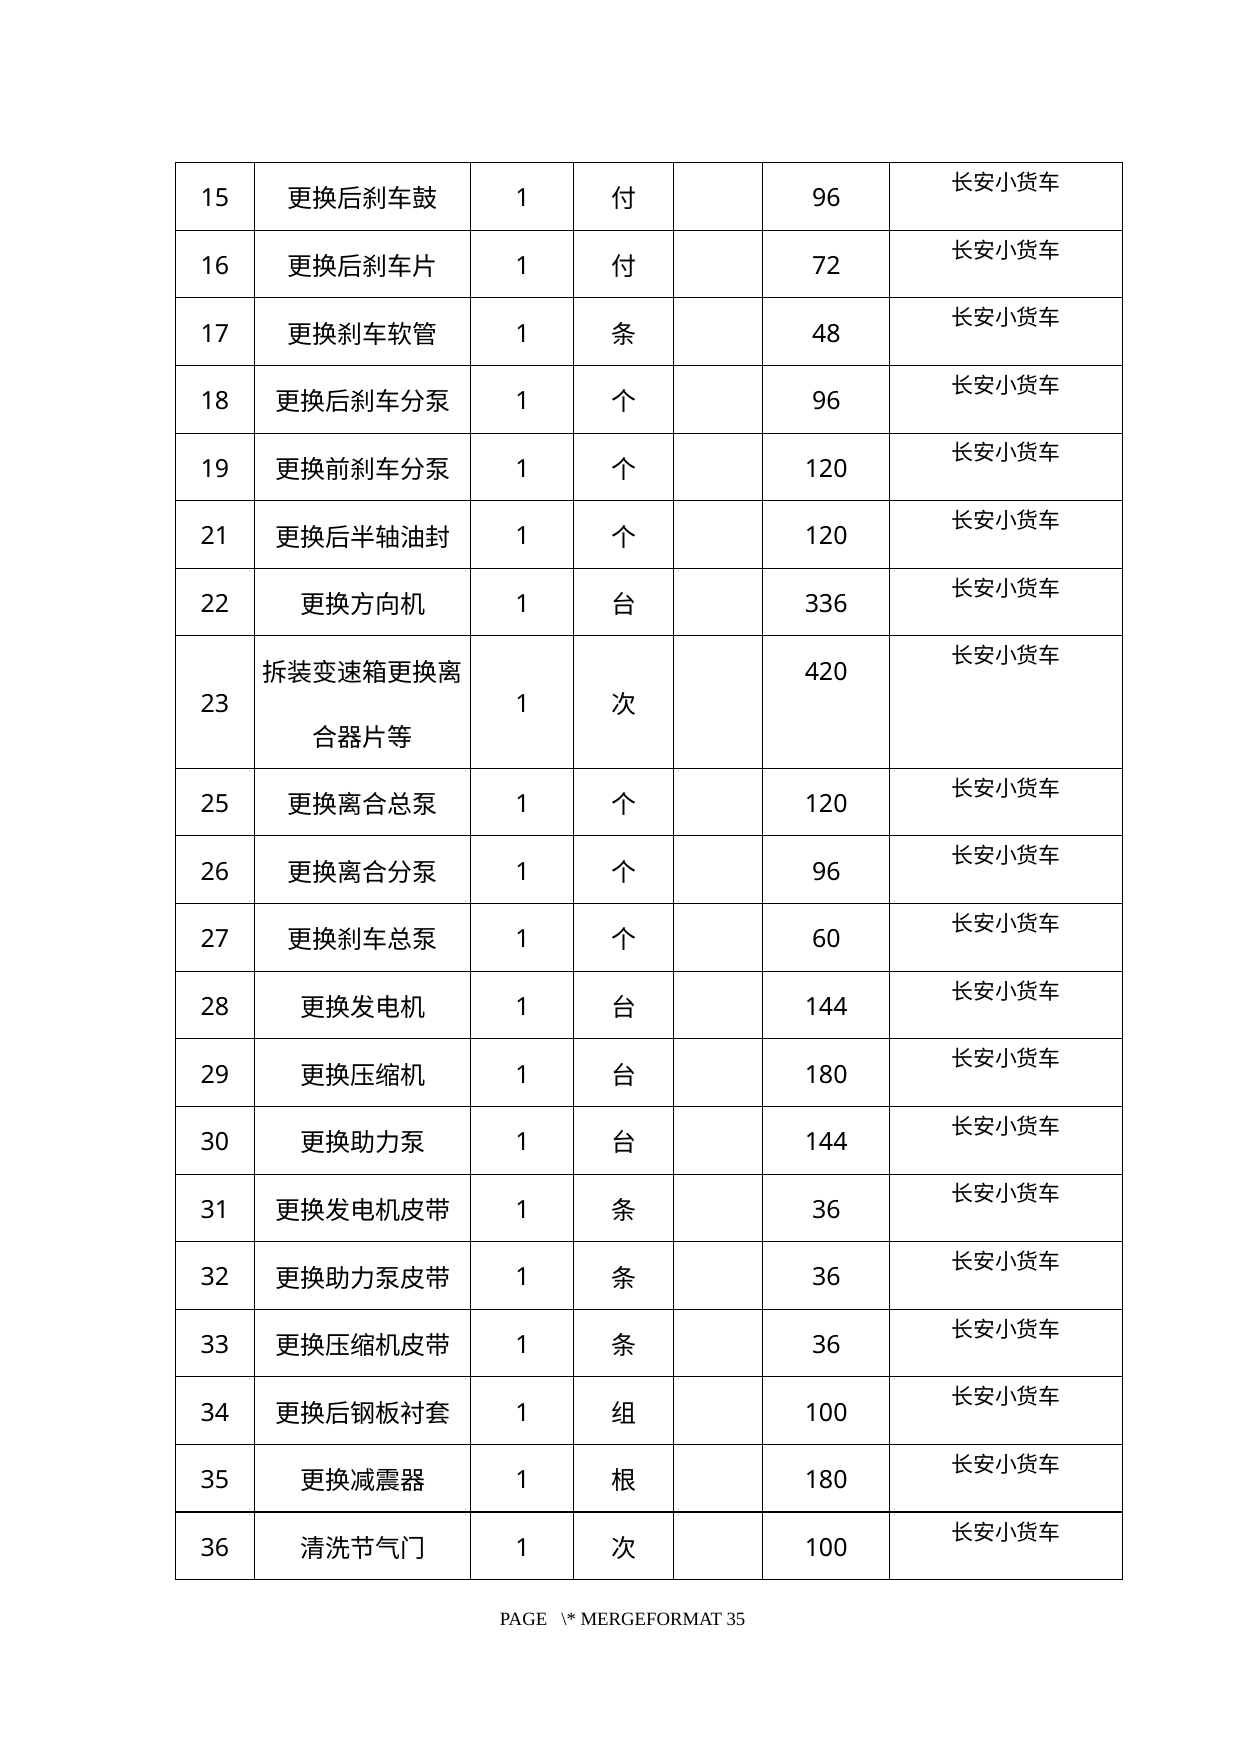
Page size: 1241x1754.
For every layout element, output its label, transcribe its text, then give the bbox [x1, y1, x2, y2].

table_cell 1 [471, 1175, 573, 1241]
table_cell 条 [574, 1310, 673, 1376]
table_cell [674, 836, 762, 903]
table_cell 36 [763, 1175, 889, 1241]
table_cell 长安小货车 [890, 569, 1122, 635]
table_cell 更换后半轴油封 [255, 501, 470, 568]
table_cell 长安小货车 [890, 1039, 1122, 1106]
table_cell 长安小货车 [890, 836, 1122, 903]
table_cell 34 [176, 1377, 254, 1444]
table_cell 长安小货车 [890, 1242, 1122, 1309]
table_cell [674, 1377, 762, 1444]
table_cell 36 [763, 1310, 889, 1376]
table_cell 60 [763, 904, 889, 971]
table_cell 96 [763, 366, 889, 432]
table_cell 1 [471, 1310, 573, 1376]
table_cell 长安小货车 [890, 231, 1122, 297]
table_cell 付 [574, 231, 673, 297]
table_cell 36 [176, 1513, 254, 1579]
table_cell 1 [471, 231, 573, 297]
table_cell 组 [574, 1377, 673, 1444]
table_cell 16 [176, 231, 254, 297]
table_cell 次 [574, 636, 673, 768]
table_cell 1 [471, 636, 573, 768]
table_cell 36 [763, 1242, 889, 1309]
table_cell 长安小货车 [890, 366, 1122, 432]
table_cell 更换刹车总泵 [255, 904, 470, 971]
table_cell 个 [574, 501, 673, 568]
table_cell 更换助力泵 [255, 1107, 470, 1173]
table_cell 1 [471, 501, 573, 568]
table_cell 长安小货车 [890, 972, 1122, 1038]
table_cell 120 [763, 434, 889, 500]
table_cell [674, 434, 762, 500]
table_cell [674, 769, 762, 835]
table_cell 144 [763, 1107, 889, 1173]
table_cell 96 [763, 163, 889, 229]
table_cell 1 [471, 836, 573, 903]
table_cell 1 [471, 163, 573, 229]
table_cell 180 [763, 1039, 889, 1106]
table_cell 更换后刹车分泵 [255, 366, 470, 432]
table_cell 1 [471, 1377, 573, 1444]
table_cell 更换减震器 [255, 1445, 470, 1511]
table_cell 台 [574, 972, 673, 1038]
table_cell 27 [176, 904, 254, 971]
table_cell 长安小货车 [890, 298, 1122, 365]
table_cell [674, 636, 762, 768]
table_cell 长安小货车 [890, 163, 1122, 229]
table_cell 个 [574, 904, 673, 971]
table_cell 28 [176, 972, 254, 1038]
table_cell 根 [574, 1445, 673, 1511]
table_cell 台 [574, 1107, 673, 1173]
table_cell 台 [574, 569, 673, 635]
table_cell [674, 501, 762, 568]
table_cell 长安小货车 [890, 1107, 1122, 1173]
table_cell [674, 1310, 762, 1376]
table_cell 长安小货车 [890, 434, 1122, 500]
table_cell 420 [763, 636, 889, 768]
table_cell 更换压缩机 [255, 1039, 470, 1106]
table_cell [674, 366, 762, 432]
table_cell 32 [176, 1242, 254, 1309]
table_cell 336 [763, 569, 889, 635]
table_cell 更换离合总泵 [255, 769, 470, 835]
table_cell 1 [471, 434, 573, 500]
table_cell [674, 569, 762, 635]
table_cell [674, 1242, 762, 1309]
table_cell [674, 298, 762, 365]
table_cell [674, 972, 762, 1038]
table_cell 1 [471, 366, 573, 432]
table_cell 1 [471, 1242, 573, 1309]
table_cell 更换后刹车鼓 [255, 163, 470, 229]
table_cell 1 [471, 569, 573, 635]
table_cell 120 [763, 769, 889, 835]
table_cell 付 [574, 163, 673, 229]
table_cell [674, 904, 762, 971]
table_cell 长安小货车 [890, 904, 1122, 971]
table_cell 个 [574, 434, 673, 500]
table_cell 1 [471, 972, 573, 1038]
table_cell 1 [471, 298, 573, 365]
table_cell 长安小货车 [890, 1175, 1122, 1241]
table_cell 更换刹车软管 [255, 298, 470, 365]
table_cell 18 [176, 366, 254, 432]
table_cell 更换后钢板衬套 [255, 1377, 470, 1444]
table_cell 更换助力泵皮带 [255, 1242, 470, 1309]
table_cell 个 [574, 769, 673, 835]
table_cell 17 [176, 298, 254, 365]
table_cell 条 [574, 298, 673, 365]
table_cell 1 [471, 904, 573, 971]
table_cell 长安小货车 [890, 501, 1122, 568]
table_cell 21 [176, 501, 254, 568]
table_cell 1 [471, 1107, 573, 1173]
table_cell 1 [471, 1513, 573, 1579]
table_cell 拆装变速箱更换离合器片等 [255, 636, 470, 768]
table_cell [674, 231, 762, 297]
table_cell [674, 163, 762, 229]
table_cell 更换压缩机皮带 [255, 1310, 470, 1376]
table_cell 25 [176, 769, 254, 835]
table_cell 100 [763, 1513, 889, 1579]
table_cell 次 [574, 1513, 673, 1579]
table_cell 更换发电机 [255, 972, 470, 1038]
table_cell 清洗节气门 [255, 1513, 470, 1579]
table_cell 31 [176, 1175, 254, 1241]
table_cell 180 [763, 1445, 889, 1511]
table_cell [674, 1445, 762, 1511]
table_cell 96 [763, 836, 889, 903]
table_cell 更换发电机皮带 [255, 1175, 470, 1241]
table_cell 长安小货车 [890, 1445, 1122, 1511]
table_cell 长安小货车 [890, 636, 1122, 768]
table_cell [674, 1175, 762, 1241]
table_cell 23 [176, 636, 254, 768]
table_cell 144 [763, 972, 889, 1038]
table_cell 35 [176, 1445, 254, 1511]
table_cell 更换前刹车分泵 [255, 434, 470, 500]
table_cell 1 [471, 1445, 573, 1511]
table_cell 15 [176, 163, 254, 229]
table_cell 长安小货车 [890, 1513, 1122, 1579]
table_cell 长安小货车 [890, 769, 1122, 835]
table_cell [674, 1039, 762, 1106]
table_cell [674, 1107, 762, 1173]
table_cell 120 [763, 501, 889, 568]
table_cell 个 [574, 366, 673, 432]
table_cell 22 [176, 569, 254, 635]
table_cell 长安小货车 [890, 1377, 1122, 1444]
table_cell 29 [176, 1039, 254, 1106]
table_cell 台 [574, 1039, 673, 1106]
table_cell 更换方向机 [255, 569, 470, 635]
table_cell 1 [471, 769, 573, 835]
table_cell 更换后刹车片 [255, 231, 470, 297]
table_cell 条 [574, 1242, 673, 1309]
table_cell 72 [763, 231, 889, 297]
table_cell 100 [763, 1377, 889, 1444]
table_cell 30 [176, 1107, 254, 1173]
table_cell 条 [574, 1175, 673, 1241]
table_cell 19 [176, 434, 254, 500]
table_cell 33 [176, 1310, 254, 1376]
table_cell 长安小货车 [890, 1310, 1122, 1376]
table_cell [674, 1513, 762, 1579]
table_cell 48 [763, 298, 889, 365]
table_cell 26 [176, 836, 254, 903]
table_cell 个 [574, 836, 673, 903]
table_cell 更换离合分泵 [255, 836, 470, 903]
table_cell 1 [471, 1039, 573, 1106]
